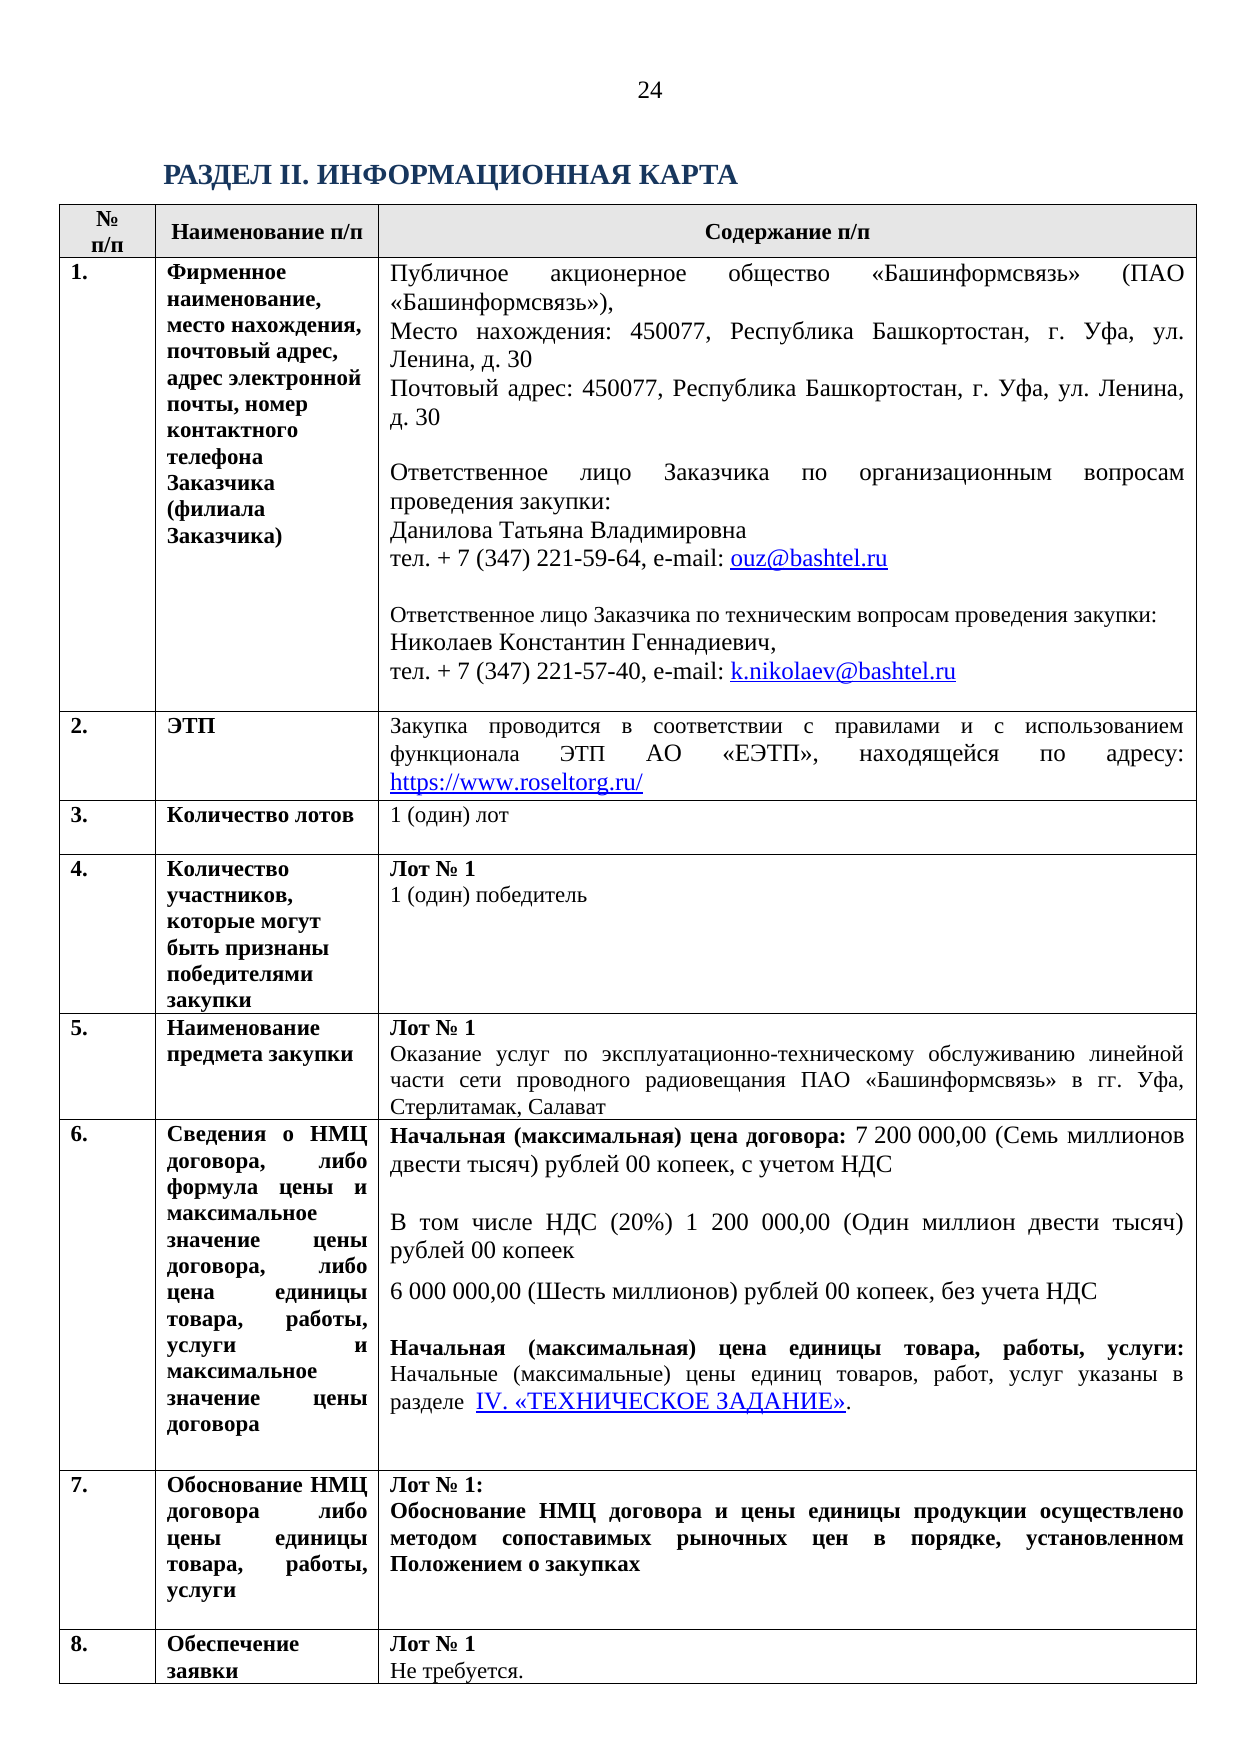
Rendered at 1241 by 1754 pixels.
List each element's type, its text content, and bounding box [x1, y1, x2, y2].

table_cell [60, 1630, 155, 1683]
subtitle РАЗДЕЛ II. ИНФОРМАЦИОННАЯ КАРТА [163, 157, 1181, 191]
table_cell Обеспечение заявки [156, 1630, 378, 1683]
table_cell [60, 1014, 155, 1119]
table_cell [60, 1120, 155, 1470]
table_cell Количество лотов [156, 801, 378, 854]
table_cell 1 (один) лот [379, 801, 1196, 854]
table_header Наименование п/п [156, 205, 378, 257]
table_cell Лот № 1 1 (один) победитель [379, 855, 1196, 1013]
table_cell Фирменное наименование, место нахождения, почтовый адрес, адрес электронной почты, номер контактного телефона Заказчика (филиала Заказчика) [156, 258, 378, 711]
table_cell Сведения о НМЦ договора, либо формула цены и максимальное значение цены договора, либо цена единицы товара, работы, услуги и максимальное значение цены договора [156, 1120, 378, 1470]
table_cell Публичное акционерное общество «Башинформсвязь» (ПАО «Башинформсвязь»), Место нахождения: 450077, Республика Башкортостан, г. Уфа, ул. Ленина, д. 30 Почтовый адрес: 450077, Республика Башкортостан, г. Уфа, ул. Ленина, д. 30 Ответственное лицо Заказчика по организационным вопросам проведения закупки: Данилова Татьяна Владимировна тел. + 7 (347) 221-59-64, e-mail: ouz@bashtel.ru Ответственное лицо Заказчика по техническим вопросам проведения закупки: Николаев Константин Геннадиевич, тел. + 7 (347) 221-57-40, e-mail: k.nikolaev@bashtel.ru [379, 258, 1196, 711]
table_cell [60, 801, 155, 854]
table_cell Лот № 1 Не требуется. [379, 1630, 1196, 1683]
table_header № п/п [60, 205, 155, 257]
table_cell [60, 712, 155, 800]
table_cell Лот № 1: Обоснование НМЦ договора и цены единицы продукции осуществлено методом сопоставимых рыночных цен в порядке, установленном Положением о закупках [379, 1471, 1196, 1629]
table_cell Наименование предмета закупки [156, 1014, 378, 1119]
table_cell Начальная (максимальная) цена договора: 7 200 000,00 (Семь миллионов двести тысяч) рублей 00 копеек, с учетом НДС В том числе НДС (20%) 1 200 000,00 (Один миллион двести тысяч) рублей 00 копеек 6 000 000,00 (Шесть миллионов) рублей 00 копеек, без учета НДС Начальная (максимальная) цена единицы товара, работы, услуги: Начальные (максимальные) цены единиц товаров, работ, услуг указаны в разделе IV. «ТЕХНИЧЕСКОЕ ЗАДАНИЕ». [379, 1120, 1196, 1470]
table_cell ЭТП [156, 712, 378, 800]
table_cell [60, 1471, 155, 1629]
table_header Содержание п/п [379, 205, 1196, 257]
table_cell Закупка проводится в соответствии с правилами и с использованием функционала ЭТП АО «ЕЭТП», находящейся по адресу: https://www.roseltorg.ru/ [379, 712, 1196, 800]
table_cell Обоснование НМЦ договора либо цены единицы товара, работы, услуги [156, 1471, 378, 1629]
table_cell Количество участников, которые могут быть признаны победителями закупки [156, 855, 378, 1013]
table_cell Лот № 1 Оказание услуг по эксплуатационно-техническому обслуживанию линейной части сети проводного радиовещания ПАО «Башинформсвязь» в гг. Уфа, Стерлитамак, Салават [379, 1014, 1196, 1119]
table_cell [60, 258, 155, 711]
table_cell [60, 855, 155, 1013]
